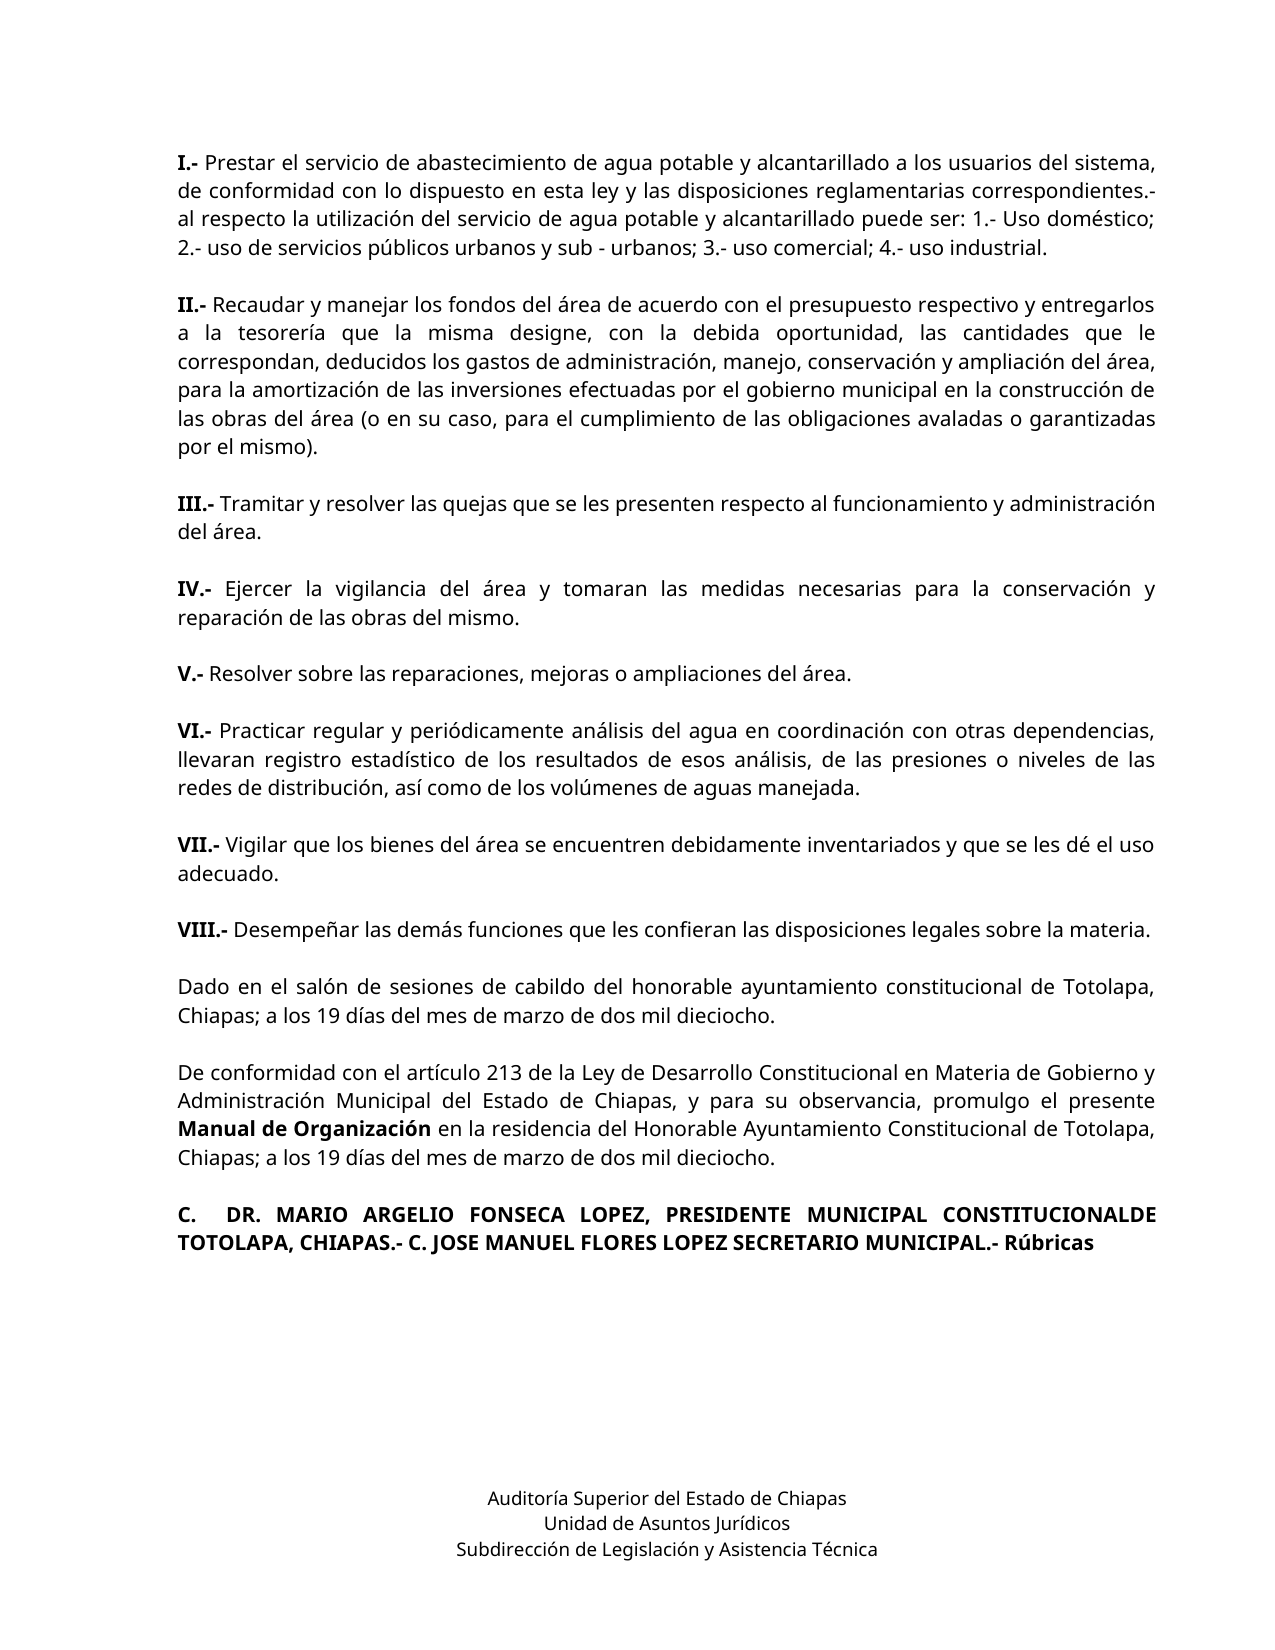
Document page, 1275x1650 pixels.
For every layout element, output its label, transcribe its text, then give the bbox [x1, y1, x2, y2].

text II.- Recaudar y manejar los fondos del área de acuerdo con el presupuesto respectivo y entregarlos a la tesorería que la misma designe, con la debida oportunidad, las cantidades que le correspondan, deducidos los gastos de administración, manejo, conservación y ampliación del área, para la amortización de las inversiones efectuadas por el gobierno municipal en la construcción de las obras del área (o en su caso, para el cumplimiento de las obligaciones avaladas o garantizadas por el mismo). [177, 290, 1157, 461]
text De conformidad con el artículo 213 de la Ley de Desarrollo Constitucional en Materia de Gobierno y Administración Municipal del Estado de Chiapas, y para su observancia, promulgo el presente Manual de Organización en la residencia del Honorable Ayuntamiento Constitucional de Totolapa, Chiapas; a los 19 días del mes de marzo de dos mil dieciocho. [177, 1058, 1157, 1171]
text Dado en el salón de sesiones de cabildo del honorable ayuntamiento constitucional de Totolapa, Chiapas; a los 19 días del mes de marzo de dos mil dieciocho. [177, 972, 1157, 1029]
text V.- Resolver sobre las reparaciones, mejoras o ampliaciones del área. [177, 659, 1157, 688]
text VI.- Practicar regular y periódicamente análisis del agua en coordinación con otras dependencias, llevaran registro estadístico de los resultados de esos análisis, de las presiones o niveles de las redes de distribución, así como de los volúmenes de aguas manejada. [177, 716, 1157, 802]
text VIII.- Desempeñar las demás funciones que les confieran las disposiciones legales sobre la materia. [177, 916, 1157, 944]
text VII.- Vigilar que los bienes del área se encuentren debidamente inventariados y que se les dé el uso adecuado. [177, 830, 1157, 887]
text IV.- Ejercer la vigilancia del área y tomaran las medidas necesarias para la conservación y reparación de las obras del mismo. [177, 574, 1157, 631]
text C. DR. MARIO ARGELIO FONSECA LOPEZ, PRESIDENTE MUNICIPAL CONSTITUCIONALDE TOTOLAPA, CHIAPAS.- C. JOSE MANUEL FLORES LOPEZ SECRETARIO MUNICIPAL.- Rúbricas [177, 1200, 1157, 1257]
text I.- Prestar el servicio de abastecimiento de agua potable y alcantarillado a los usuarios del sistema, de conformidad con lo dispuesto en esta ley y las disposiciones reglamentarias correspondientes.- al respecto la utilización del servicio de agua potable y alcantarillado puede ser: 1.- Uso doméstico; 2.- uso de servicios públicos urbanos y sub - urbanos; 3.- uso comercial; 4.- uso industrial. [177, 148, 1157, 261]
text III.- Tramitar y resolver las quejas que se les presenten respecto al funcionamiento y administración del área. [177, 489, 1157, 546]
